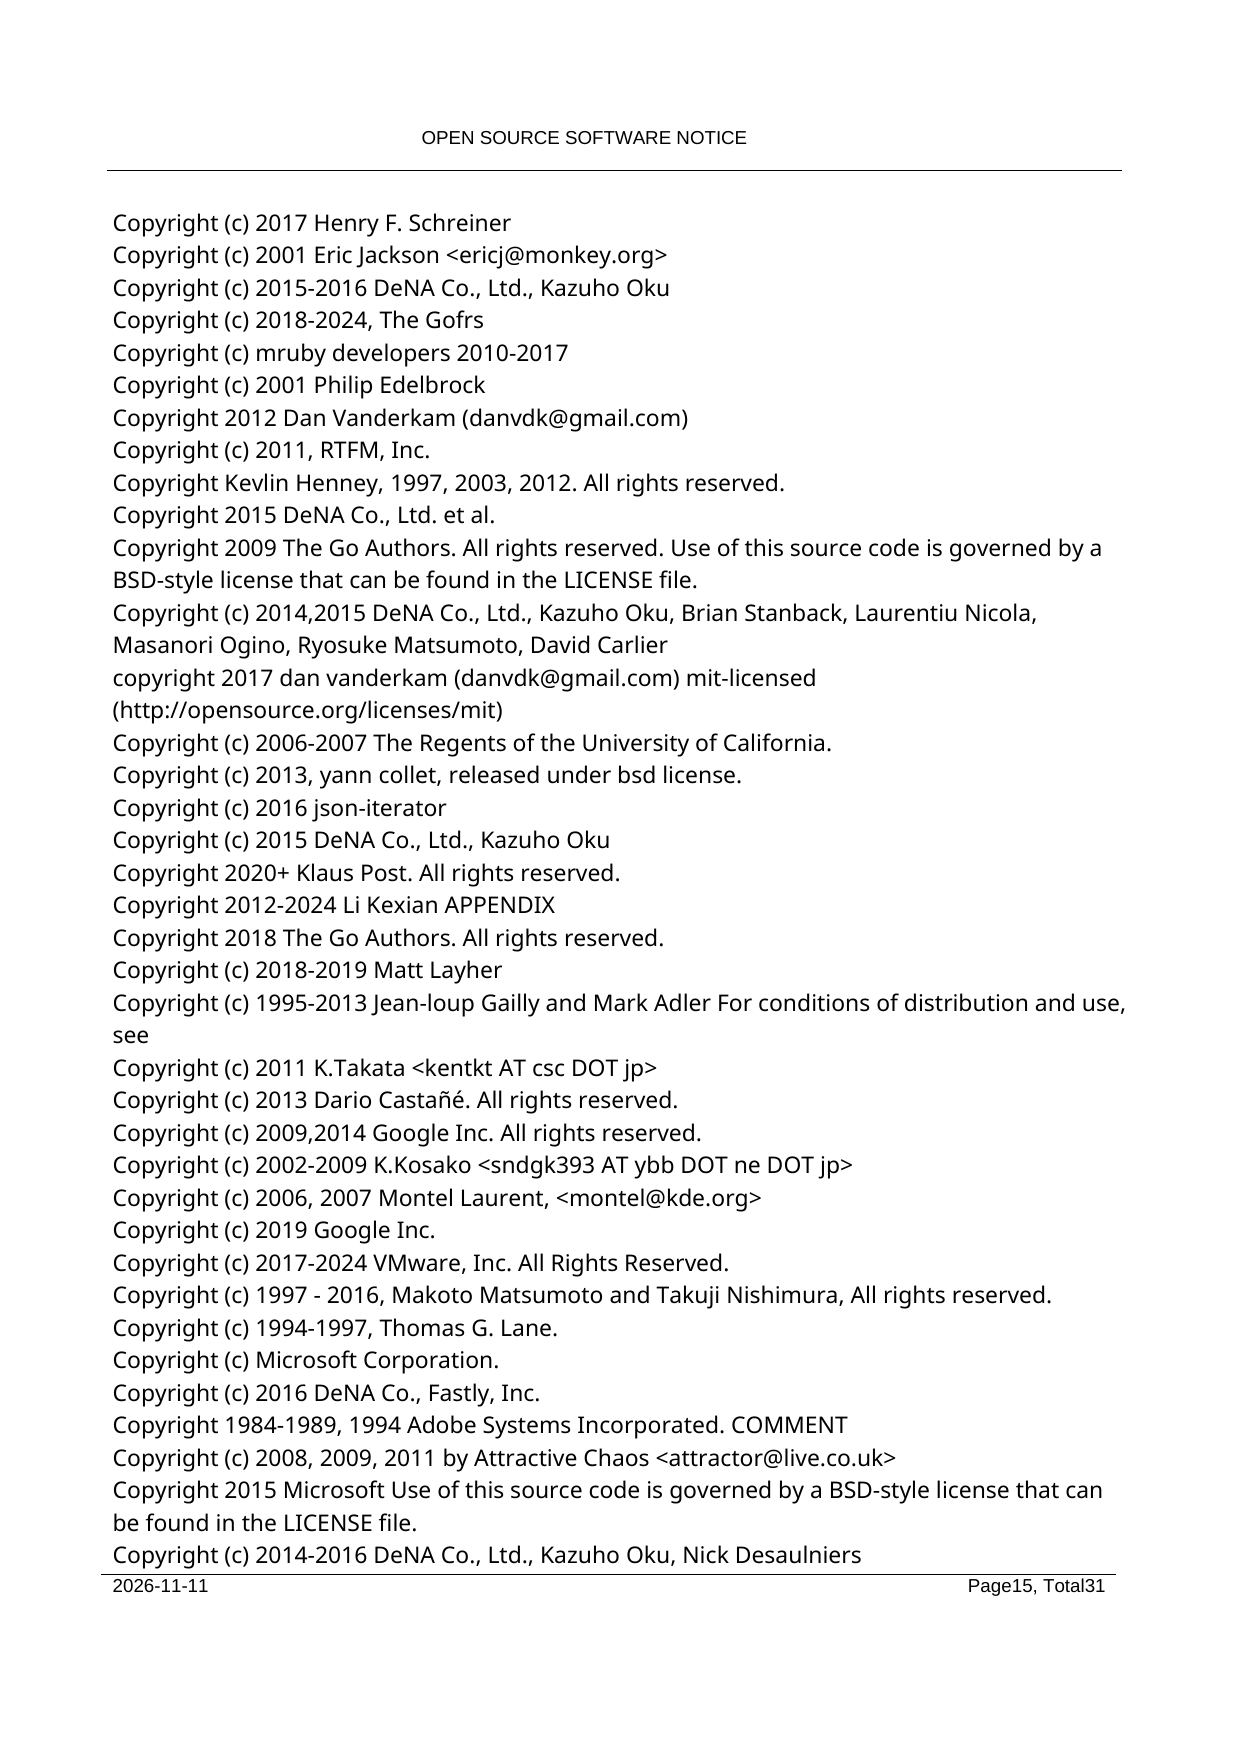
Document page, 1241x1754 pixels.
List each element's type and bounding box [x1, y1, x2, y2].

text [112, 206, 1128, 1571]
